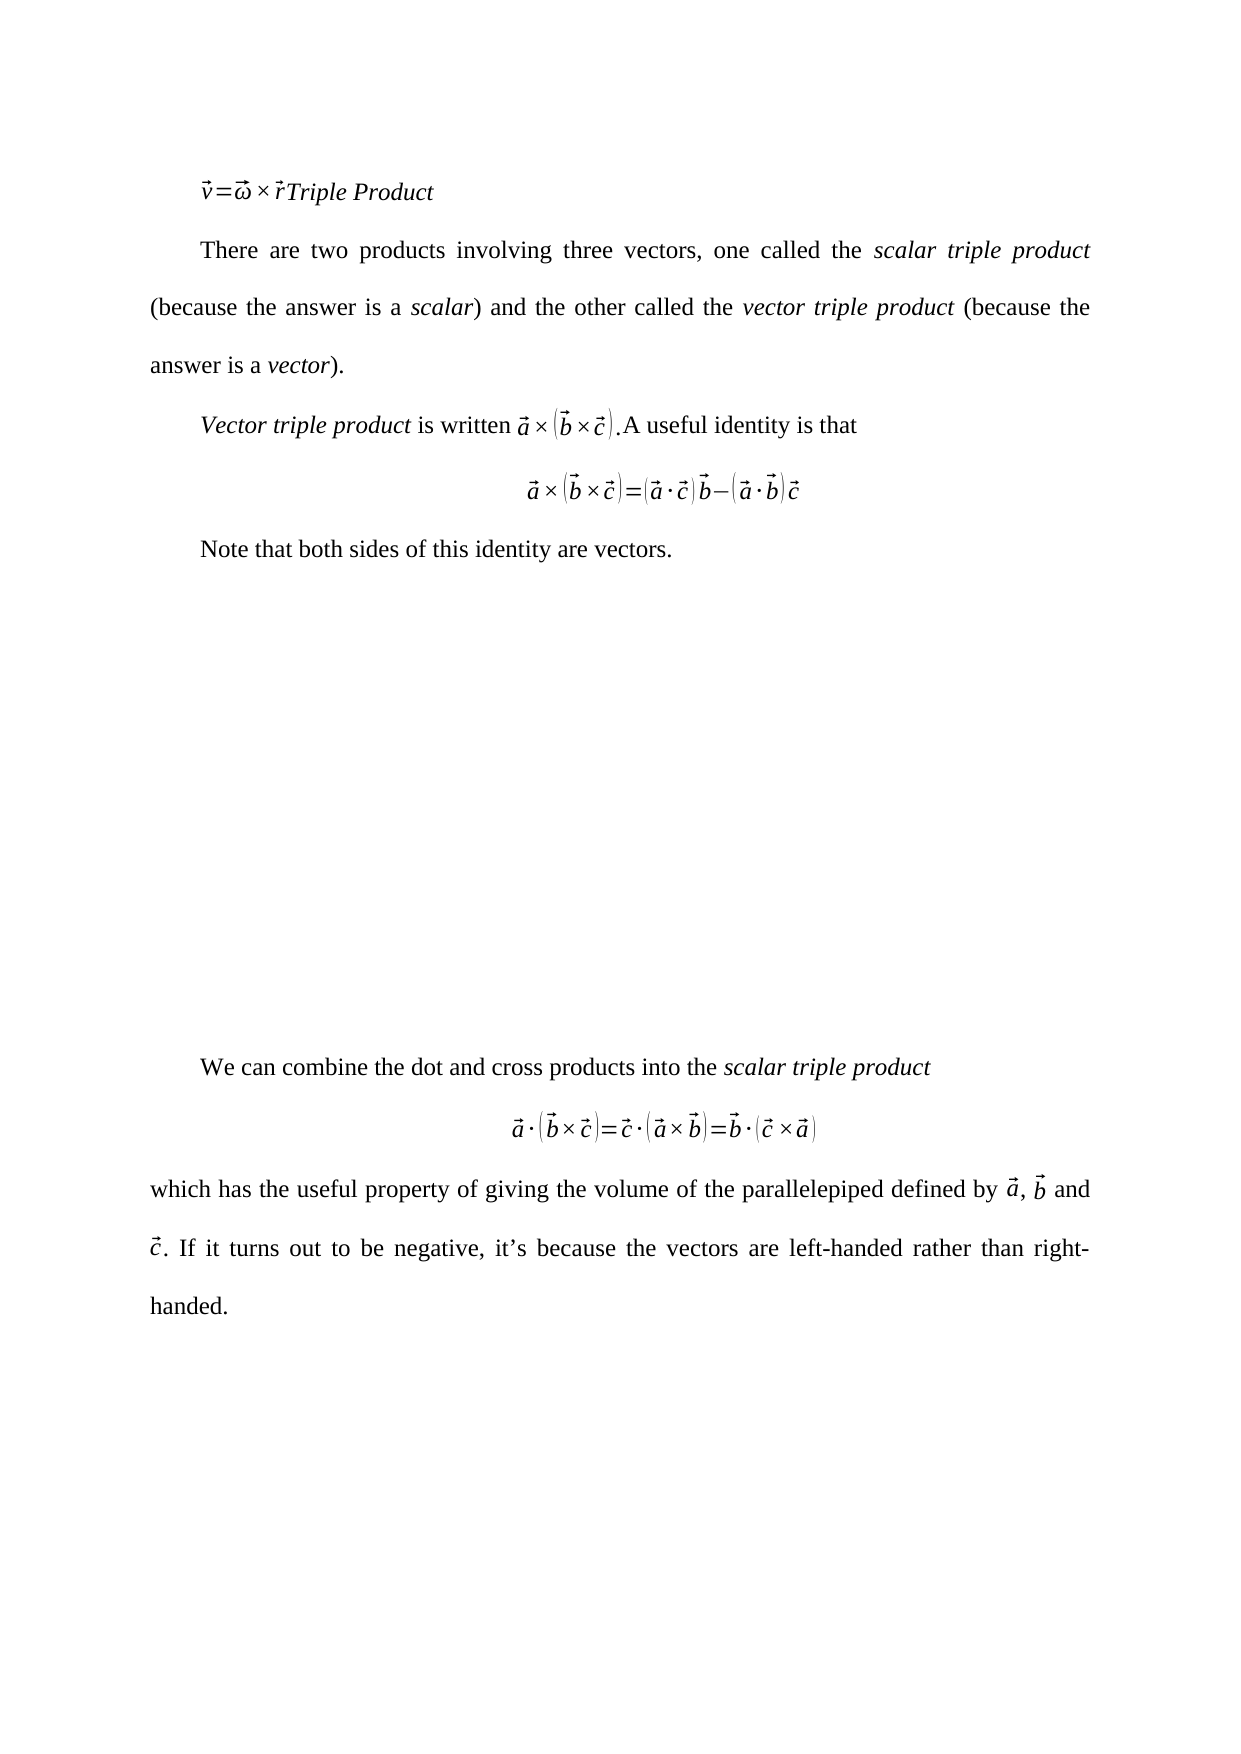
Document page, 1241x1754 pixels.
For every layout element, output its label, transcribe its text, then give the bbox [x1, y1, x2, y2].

text Vector triple product is written A useful identity is that [150, 407, 1090, 442]
text We can combine the dot and cross products into the scalar triple product [150, 1052, 1090, 1081]
text Triple Product [150, 177, 1090, 206]
text Note that both sides of this identity are vectors. [150, 534, 1090, 563]
text which has the useful property of giving the volume of the parallelepiped defined by , and . If it turns out to be negative, it’s because the vectors are left-handed rather than right-handed. [150, 1173, 1090, 1320]
text There are two products involving three vectors, one called the scalar triple product (because the answer is a scalar) and the other called the vector triple product (because the answer is a vector). [150, 235, 1090, 379]
